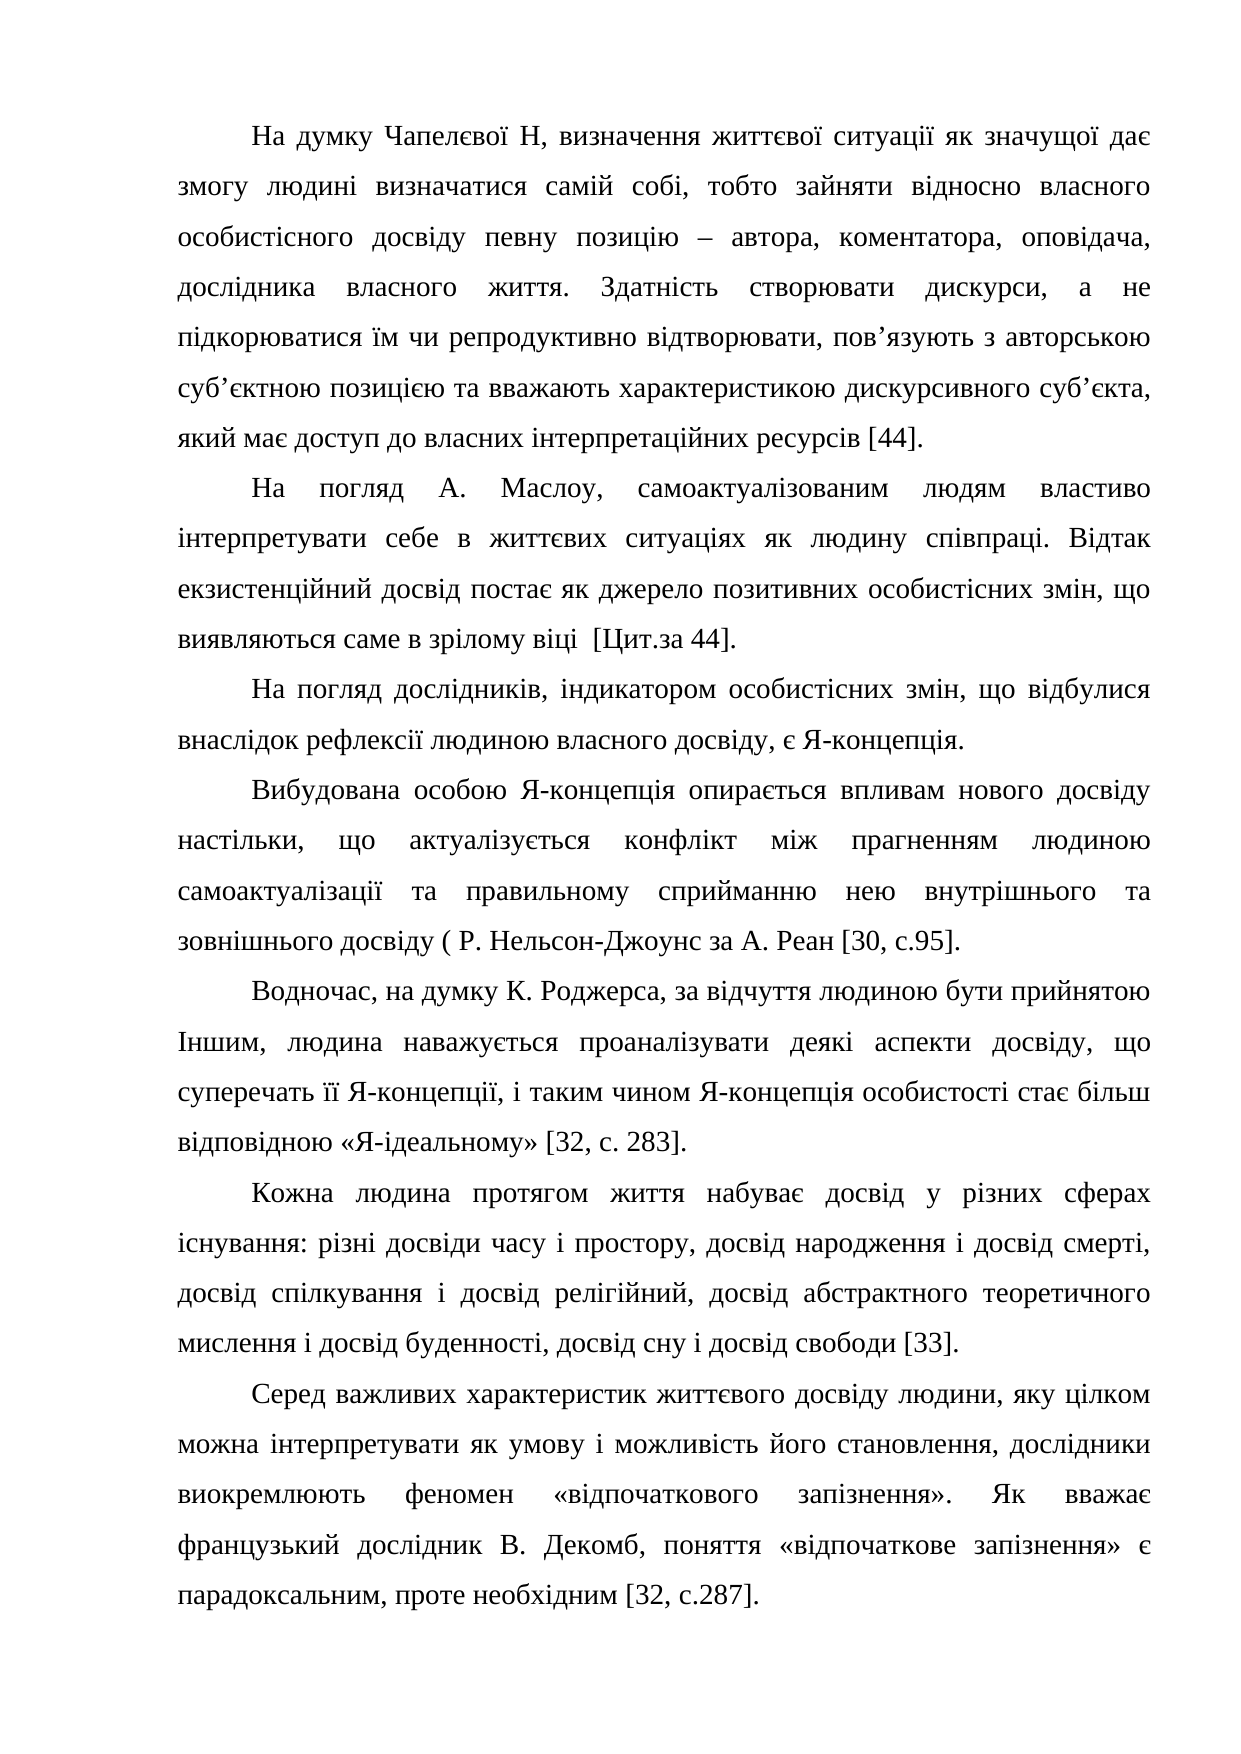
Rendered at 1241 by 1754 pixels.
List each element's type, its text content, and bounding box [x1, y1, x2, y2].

text Серед важливих характеристик життєвого досвіду людини, яку цілком можна інтерпретувати як умову і можливість його становлення, дослідники виокремлюють феномен «відпочаткового запізнення». Як вважає французький дослідник В. Декомб, поняття «відпочаткове запізнення» є парадоксальним, проте необхідним [32, с.287]. [177, 1376, 1152, 1611]
text Вибудована особою Я-концепція опирається впливам нового досвіду настільки, що актуалізується конфлікт між прагненням людиною самоактуалізації та правильному сприйманню нею внутрішнього та зовнішнього досвіду ( Р. Нельсон-Джоунс за А. Реан [30, с.95]. [177, 772, 1152, 957]
text На погляд А. Маслоу, самоактуалізованим людям властиво інтерпретувати себе в життєвих ситуаціях як людину співпраці. Відтак екзистенційний досвід постає як джерело позитивних особистісних змін, що виявляються саме в зрілому віці [Цит.за 44]. [177, 470, 1152, 655]
text Водночас, на думку К. Роджерса, за відчуття людиною бути прийнятою Іншим, людина наважується проаналізувати деякі аспекти досвіду, що суперечать її Я-концепції, і таким чином Я-концепція особистості стає більш відповідною «Я-ідеальному» [32, с. 283]. [177, 973, 1152, 1158]
text Кожна людина протягом життя набуває досвід у різних сферах існування: різні досвіди часу і простору, досвід народження і досвід смерті, досвід спілкування і досвід релігійний, досвід абстрактного теоретичного мислення і досвід буденності, досвід сну і досвід свободи [33]. [177, 1175, 1152, 1359]
text На думку Чапелєвої Н, визначення життєвої ситуації як значущої дає змогу людині визначатися самій собі, тобто зайняти відносно власного особистісного досвіду певну позицію – автора, коментатора, оповідача, дослідника власного життя. Здатність створювати дискурси, а не підкорюватися їм чи репродуктивно відтворювати, пов’язують з авторською суб’єктною позицією та вважають характеристикою дискурсивного суб’єкта, який має доступ до власних інтерпретаційних ресурсів [44]. [177, 118, 1152, 453]
text На погляд дослідників, індикатором особистісних змін, що відбулися внаслідок рефлексії людиною власного досвіду, є Я-концепція. [177, 672, 1152, 755]
